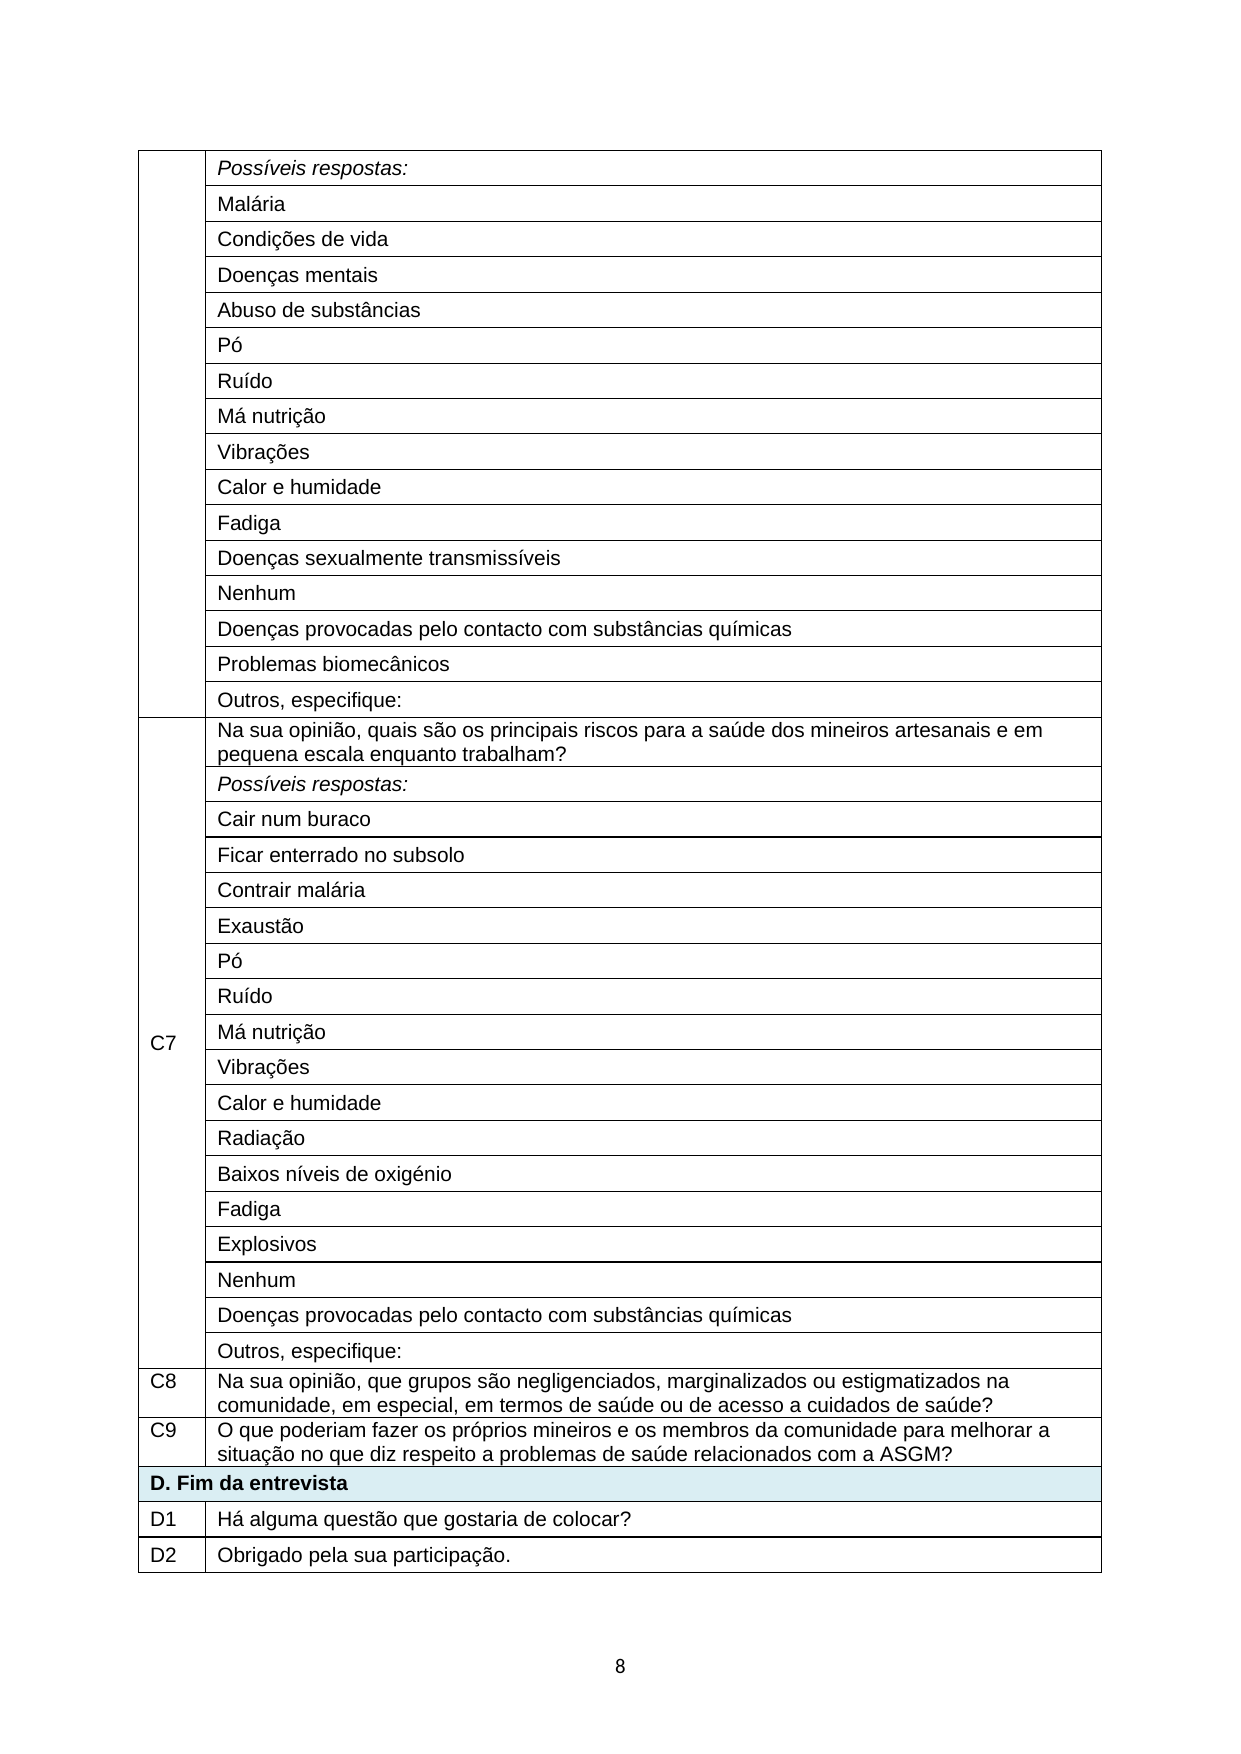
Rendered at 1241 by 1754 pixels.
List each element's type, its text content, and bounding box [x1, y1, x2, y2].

table_cell Malária [206, 186, 1101, 221]
table_cell Explosivos [206, 1227, 1101, 1261]
table_cell Na sua opinião, quais são os principais riscos para a saúde dos mineiros artesanais e em pequena escala enquanto trabalham? [206, 718, 1101, 766]
table_cell C9 [139, 1418, 205, 1466]
table_cell Possíveis respostas: [206, 151, 1101, 185]
table_cell Doenças sexualmente transmissíveis [206, 541, 1101, 575]
table_cell Doenças provocadas pelo contacto com substâncias químicas [206, 1298, 1101, 1332]
table_cell O que poderiam fazer os próprios mineiros e os membros da comunidade para melhorar a situação no que diz respeito a problemas de saúde relacionados com a ASGM? [206, 1418, 1101, 1466]
table_cell Nenhum [206, 1263, 1101, 1297]
table_cell Problemas biomecânicos [206, 647, 1101, 681]
table_cell D. Fim da entrevista [139, 1467, 1101, 1501]
table_cell Doenças mentais [206, 257, 1101, 292]
table_cell Abuso de substâncias [206, 293, 1101, 327]
table_cell Pó [206, 328, 1101, 362]
table_cell Ruído [206, 979, 1101, 1013]
table_cell Outros, especifique: [206, 1333, 1101, 1368]
table_cell Fadiga [206, 505, 1101, 539]
table_cell Possíveis respostas: [206, 767, 1101, 801]
table_cell Calor e humidade [206, 1085, 1101, 1120]
table_cell Doenças provocadas pelo contacto com substâncias químicas [206, 611, 1101, 646]
table_cell Condições de vida [206, 222, 1101, 256]
table_cell Pó [206, 944, 1101, 978]
table_cell Há alguma questão que gostaria de colocar? [206, 1502, 1101, 1536]
table_cell Obrigado pela sua participação. [206, 1538, 1101, 1572]
table_cell Na sua opinião, que grupos são negligenciados, marginalizados ou estigmatizados na comunidade, em especial, em termos de saúde ou de acesso a cuidados de saúde? [206, 1369, 1101, 1417]
table_cell Radiação [206, 1121, 1101, 1155]
table_cell Ruído [206, 364, 1101, 398]
table_cell C8 [139, 1369, 205, 1417]
table_cell Outros, especifique: [206, 682, 1101, 717]
table_cell D1 [139, 1502, 205, 1536]
table_cell Vibrações [206, 1050, 1101, 1084]
table_cell Má nutrição [206, 399, 1101, 433]
table_cell C7 [139, 718, 205, 1368]
table_cell Baixos níveis de oxigénio [206, 1156, 1101, 1191]
table_cell Má nutrição [206, 1015, 1101, 1049]
table_cell Calor e humidade [206, 470, 1101, 504]
table_cell Nenhum [206, 576, 1101, 610]
table_cell Cair num buraco [206, 802, 1101, 836]
table_cell Vibrações [206, 434, 1101, 469]
table_cell C6 [139, 151, 205, 717]
table_cell Exaustão [206, 908, 1101, 943]
table_cell Fadiga [206, 1192, 1101, 1226]
table_cell Contrair malária [206, 873, 1101, 907]
table_cell D2 [139, 1538, 205, 1572]
table_cell Ficar enterrado no subsolo [206, 838, 1101, 872]
